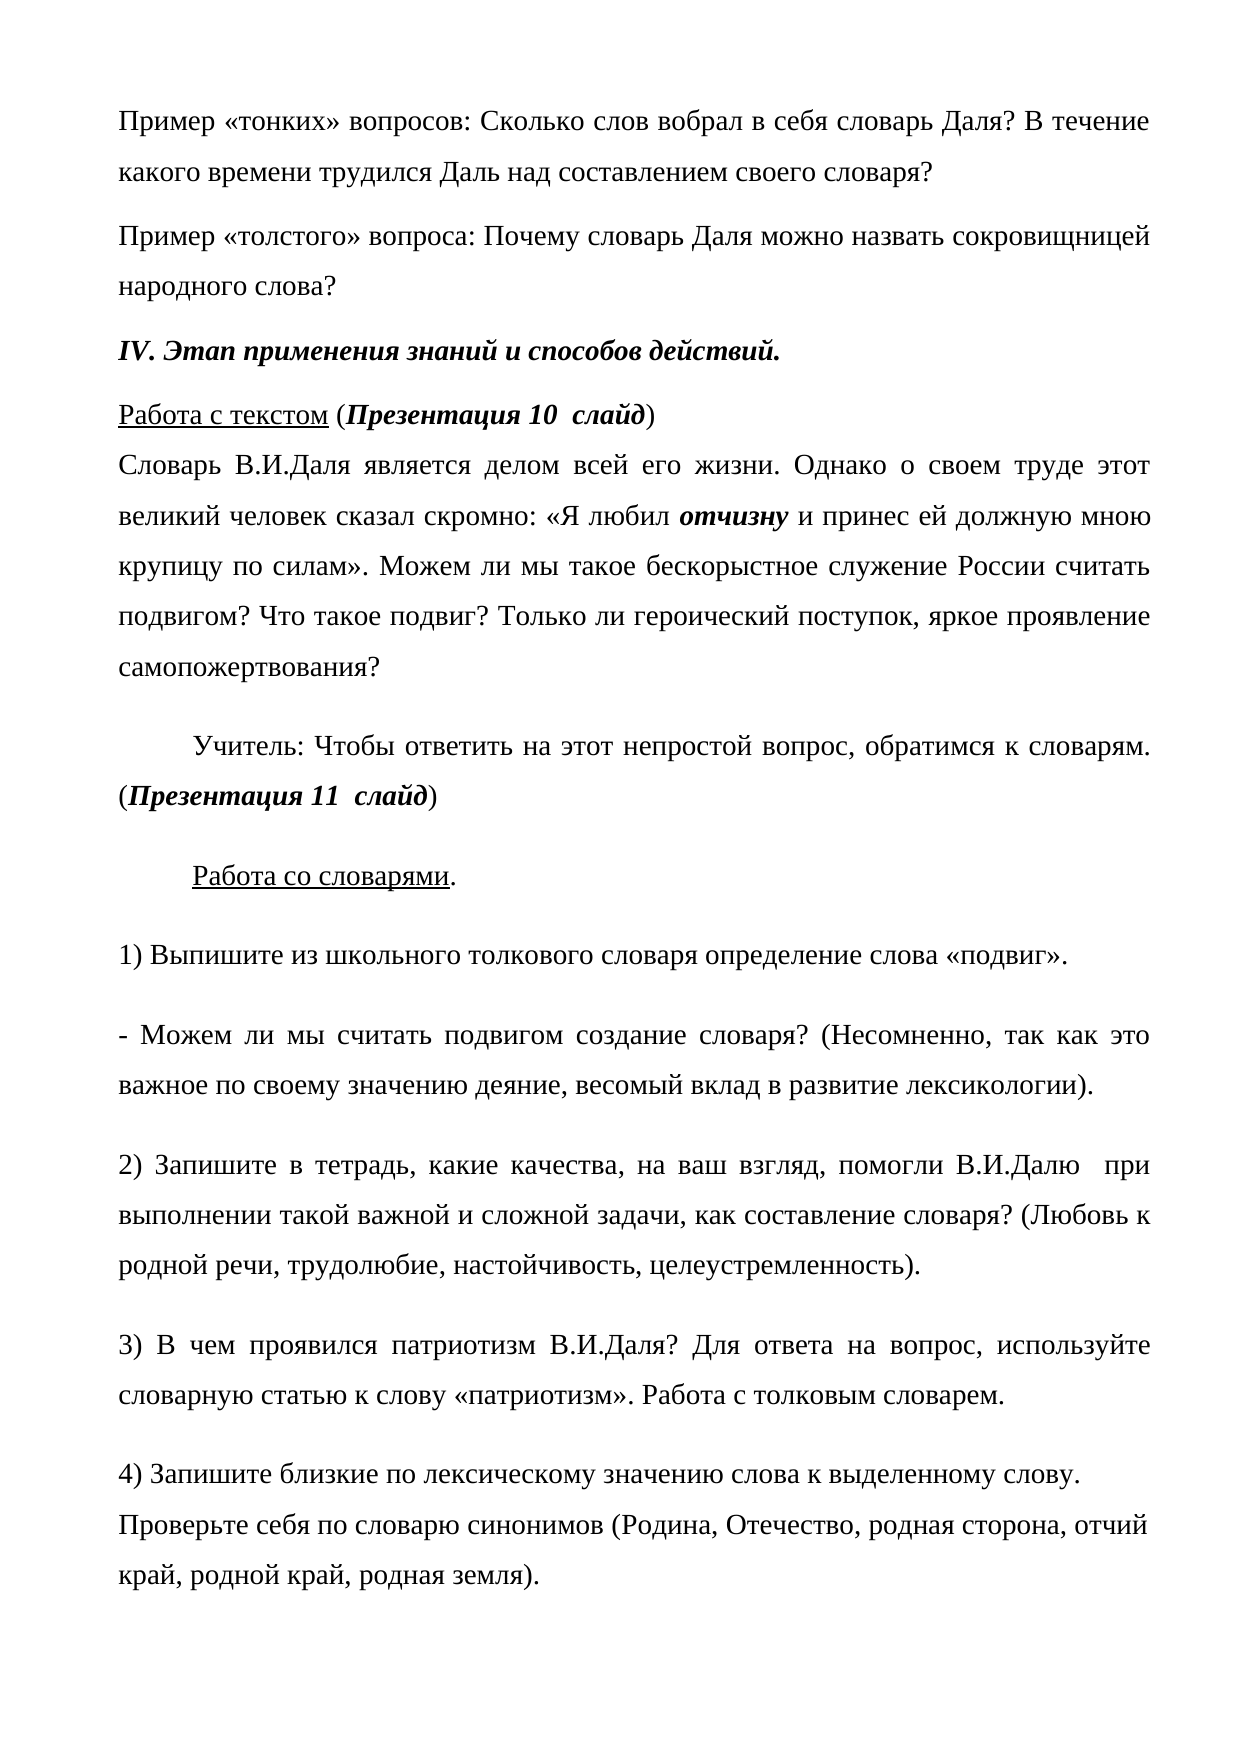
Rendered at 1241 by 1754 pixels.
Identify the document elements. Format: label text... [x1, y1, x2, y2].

text Словарь В.И.Даля является делом всей его жизни. Однако о своем труде этот великий человек сказал скромно: «Я любил отчизну и принес ей должную мною крупицу по силам». Можем ли мы такое бескорыстное служение России считать подвигом? Что такое подвиг? Только ли героический поступок, яркое проявление самопожертвования? [118, 447, 1152, 682]
text Учитель: Чтобы ответить на этот непростой вопрос, обратимся к словарям. (Презентация 11 слайд) [118, 728, 1152, 812]
text 3) В чем проявился патриотизм В.И.Даля? Для ответа на вопрос, используйте словарную статью к слову «патриотизм». Работа с толковым словарем. [118, 1327, 1152, 1411]
text Работа со словарями. [118, 858, 1152, 892]
text 1) Выпишите из школьного толкового словаря определение слова «подвиг». [118, 937, 1152, 971]
text Пример «тонких» вопросов: Сколько слов вобрал в себя словарь Даля? В течение какого времени трудился Даль над составлением своего словаря? [118, 103, 1152, 187]
text - Можем ли мы считать подвигом создание словаря? (Несомненно, так как это важное по своему значению деяние, весомый вклад в развитие лексикологии). [118, 1017, 1152, 1101]
text Работа с текстом (Презентация 10 слайд) [118, 397, 1152, 431]
text 2) Запишите в тетрадь, какие качества, на ваш взгляд, помогли В.И.Далю при выполнении такой важной и сложной задачи, как составление словаря? (Любовь к родной речи, трудолюбие, настойчивость, целеустремленность). [118, 1147, 1152, 1281]
text 4) Запишите близкие по лексическому значению слова к выделенному слову. Проверьте себя по словарю синонимов (Родина, Отечество, родная сторона, отчий край, родной край, родная земля). [118, 1457, 1152, 1591]
text Пример «толстого» вопроса: Почему словарь Даля можно назвать сокровищницей народного слова? [118, 218, 1152, 302]
text IV. Этап применения знаний и способов действий. [118, 333, 1152, 366]
